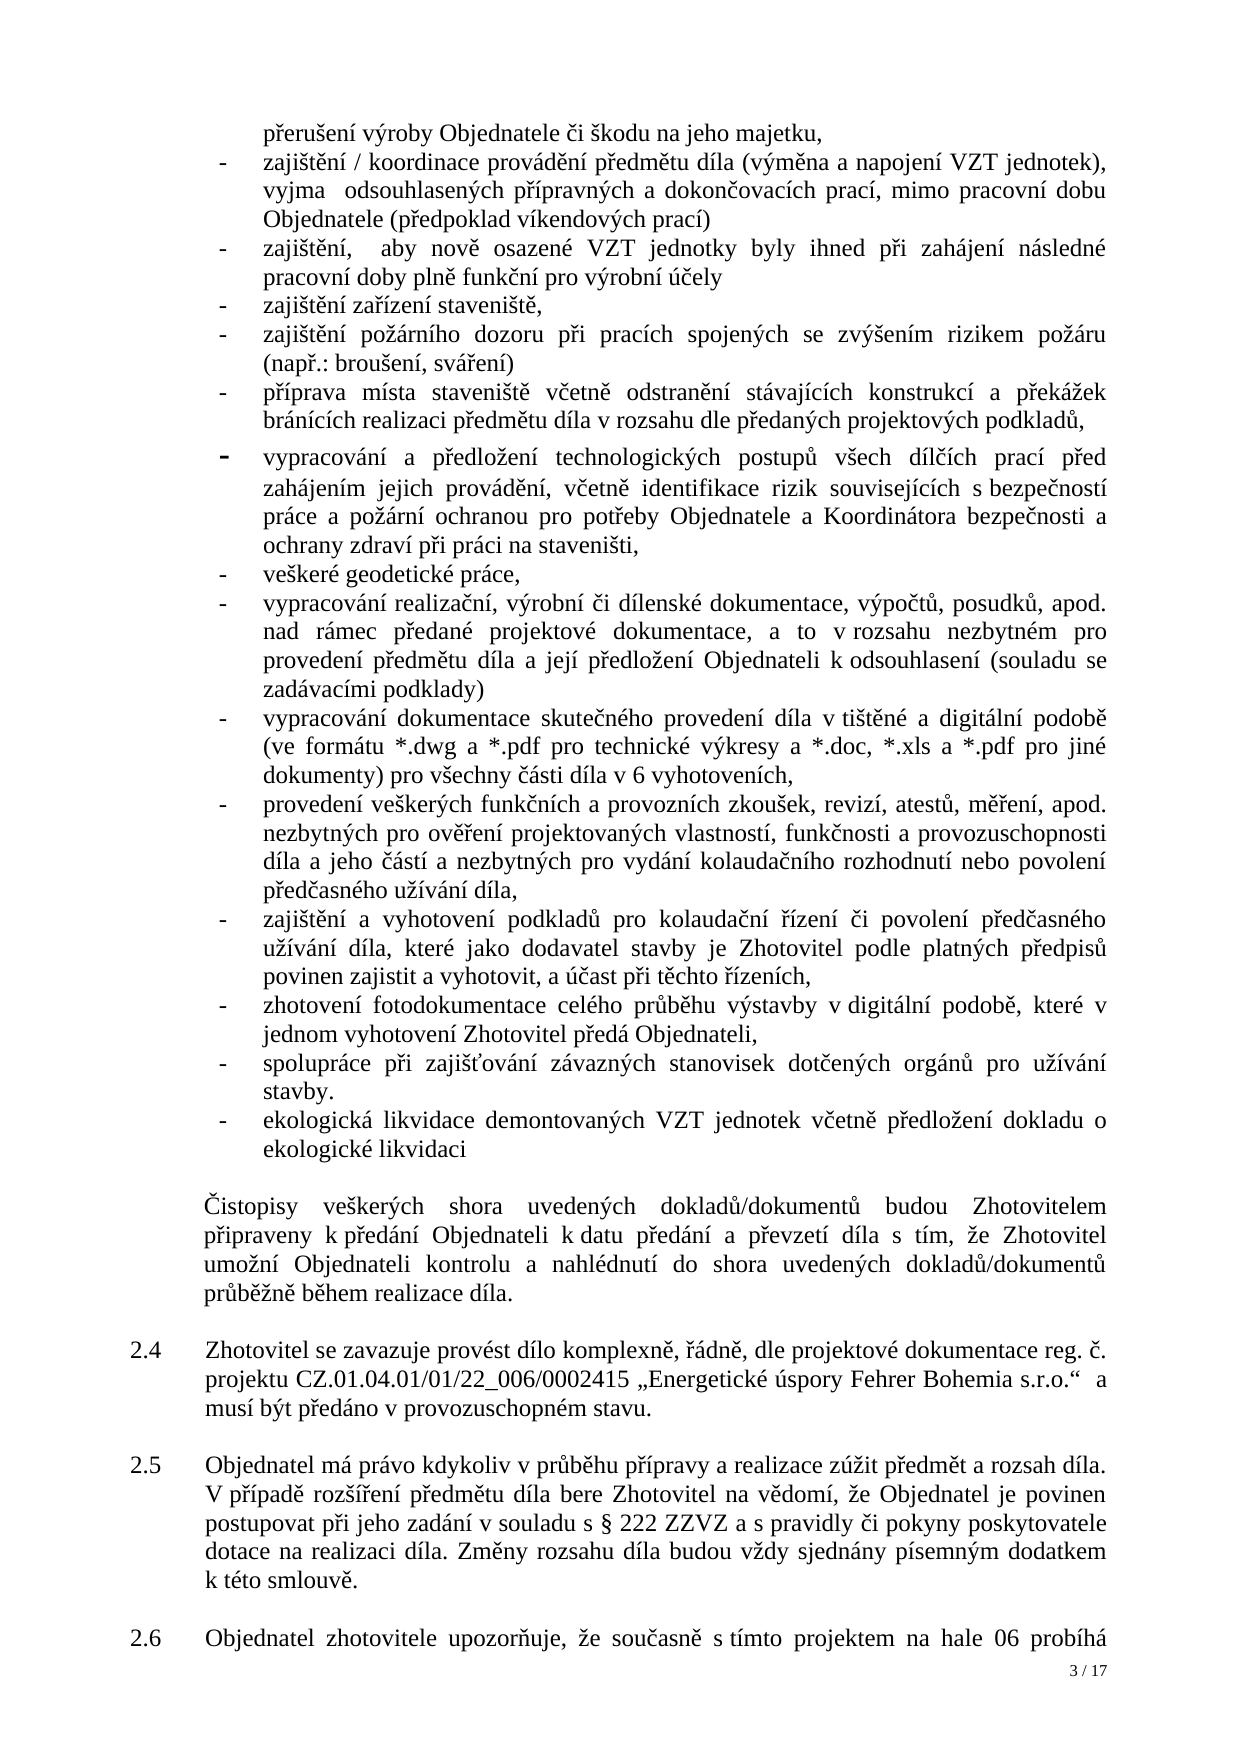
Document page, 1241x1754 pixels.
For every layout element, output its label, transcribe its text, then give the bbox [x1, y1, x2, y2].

list zhotovení fotodokumentace celého průběhu výstavby v digitální podobě, které v jednom vyhotovení Zhotovitel předá Objednateli, [218, 990, 1107, 1048]
list vypracování realizační, výrobní či dílenské dokumentace, výpočtů, posudků, apod. nad rámec předané projektové dokumentace, a to v rozsahu nezbytném pro provedení předmětu díla a její předložení Objednateli k odsouhlasení (souladu se zadávacími podklady) [218, 588, 1107, 703]
list vypracování a předložení technologických postupů všech dílčích prací před zahájením jejich provádění, včetně identifikace rizik souvisejících s bezpečností práce a požární ochranou pro potřeby Objednatele a Koordinátora bezpečnosti a ochrany zdraví při práci na staveništi, [218, 434, 1107, 559]
list ekologická likvidace demontovaných VZT jednotek včetně předložení dokladu o ekologické likvidaci [218, 1105, 1107, 1163]
list veškeré geodetické práce, [218, 559, 1107, 588]
list vypracování dokumentace skutečného provedení díla v tištěné a digitální podobě (ve formátu *.dwg a *.pdf pro technické výkresy a *.doc, *.xls a *.pdf pro jiné dokumenty) pro všechny části díla v 6 vyhotoveních, [218, 703, 1107, 789]
list zajištění požárního dozoru při pracích spojených se zvýšením rizikem požáru (např.: broušení, sváření) [218, 319, 1107, 377]
list spolupráce při zajišťování závazných stanovisek dotčených orgánů pro užívání stavby. [218, 1048, 1107, 1105]
list zajištění, aby nově osazené VZT jednotky byly ihned při zahájení následné pracovní doby plně funkční pro výrobní účely [218, 233, 1107, 291]
list zajištění zařízení staveniště, [218, 291, 1107, 319]
text Čistopisy veškerých shora uvedených dokladů/dokumentů budou Zhotovitelem připraveny k předání Objednateli k datu předání a převzetí díla s tím, že Zhotovitel umožní Objednateli kontrolu a nahlédnutí do shora uvedených dokladů/dokumentů průběžně během realizace díla. [204, 1191, 1107, 1306]
list zajištění / koordinace provádění předmětu díla (výměna a napojení VZT jednotek), vyjma odsouhlasených přípravných a dokončovacích prací, mimo pracovní dobu Objednatele (předpoklad víkendových prací) [218, 147, 1107, 233]
list Zhotovitel se zavazuje provést dílo komplexně, řádně, dle projektové dokumentace reg. č. projektu CZ.01.04.01/01/22_006/0002415 „Energetické úspory Fehrer Bohemia s.r.o.“ a musí být předáno v provozuschopném stavu. [130, 1335, 1107, 1421]
list Objednatel má právo kdykoliv v průběhu přípravy a realizace zúžit předmět a rozsah díla. V případě rozšíření předmětu díla bere Zhotovitel na vědomí, že Objednatel je povinen postupovat při jeho zadání v souladu s § 222 ZZVZ a s pravidly či pokyny poskytovatele dotace na realizaci díla. Změny rozsahu díla budou vždy sjednány písemným dodatkem k této smlouvě. [130, 1450, 1107, 1594]
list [218, 118, 1107, 147]
list provedení veškerých funkčních a provozních zkoušek, revizí, atestů, měření, apod. nezbytných pro ověření projektovaných vlastností, funkčnosti a provozuschopnosti díla a jeho částí a nezbytných pro vydání kolaudačního rozhodnutí nebo povolení předčasného užívání díla, [218, 789, 1107, 904]
list zajištění a vyhotovení podkladů pro kolaudační řízení či povolení předčasného užívání díla, které jako dodavatel stavby je Zhotovitel podle platných předpisů povinen zajistit a vyhotovit, a účast při těchto řízeních, [218, 904, 1107, 990]
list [130, 1623, 1107, 1651]
list příprava místa staveniště včetně odstranění stávajících konstrukcí a překážek bránících realizaci předmětu díla v rozsahu dle předaných projektových podkladů, [218, 377, 1107, 434]
